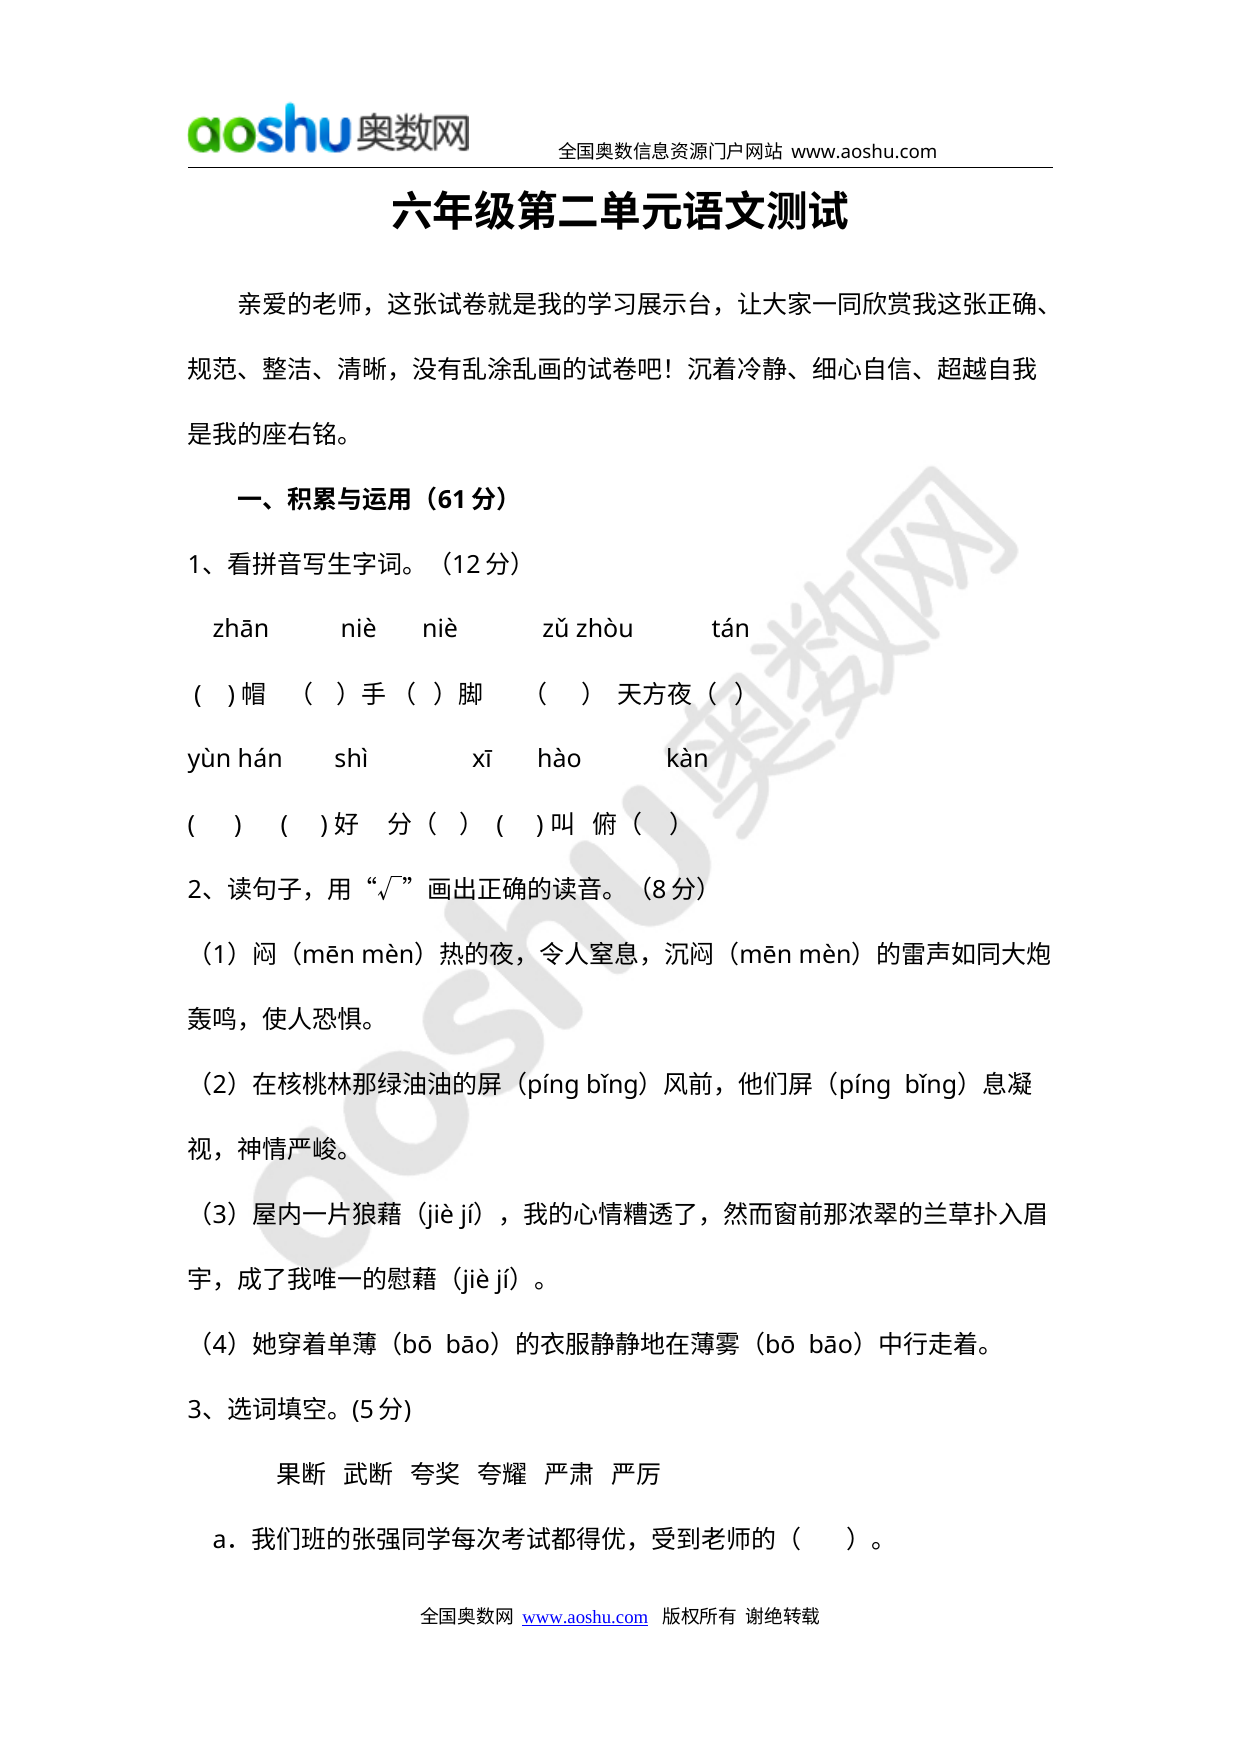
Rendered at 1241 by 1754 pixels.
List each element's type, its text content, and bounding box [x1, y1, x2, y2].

picture [187, 88, 469, 159]
text 亲爱的老师，这张试卷就是我的学习展示台，让大家一同欣赏我这张正确、规范、整洁、清晰，没有乱涂乱画的试卷吧！沉着冷静、细心自信、超越自我是我的座右铭。 [187, 271, 1053, 466]
text 一、积累与运用（61分） [187, 466, 1053, 531]
text ( ) ( ) 好 分（ ） ( ) 叫 俯（ ） [187, 791, 1053, 856]
text ( ) 帽 （ ）手 （ ）脚 （ ） 天方夜（ ） [187, 661, 1053, 726]
text 1、看拼音写生字词。（12分） [187, 531, 1053, 596]
list 闷（mēn mèn）热的夜，令人窒息，沉闷（mēn mèn）的雷声如同大炮轰鸣，使人恐惧。 [187, 921, 1053, 1051]
text 六年级第二单元语文测试 [187, 175, 1053, 240]
text zhān niè niè zǔ zhòu tán [187, 596, 1053, 661]
list 她穿着单薄（bō bāo）的衣服静静地在薄雾（bō bāo）中行走着。 [187, 1311, 1053, 1376]
list 读句子，用“√”画出正确的读音。（8分） [187, 856, 1053, 921]
list 在核桃林那绿油油的屏（pínɡ bǐnɡ）风前，他们屏（pínɡ bǐnɡ）息凝视，神情严峻。 [187, 1051, 1053, 1181]
text yùn hán shì xī hào kàn [187, 726, 1053, 791]
text （3）屋内一片狼藉（jiè jí），我的心情糟透了，然而窗前那浓翠的兰草扑入眉宇，成了我唯一的慰藉（jiè jí）。 [187, 1181, 1053, 1311]
